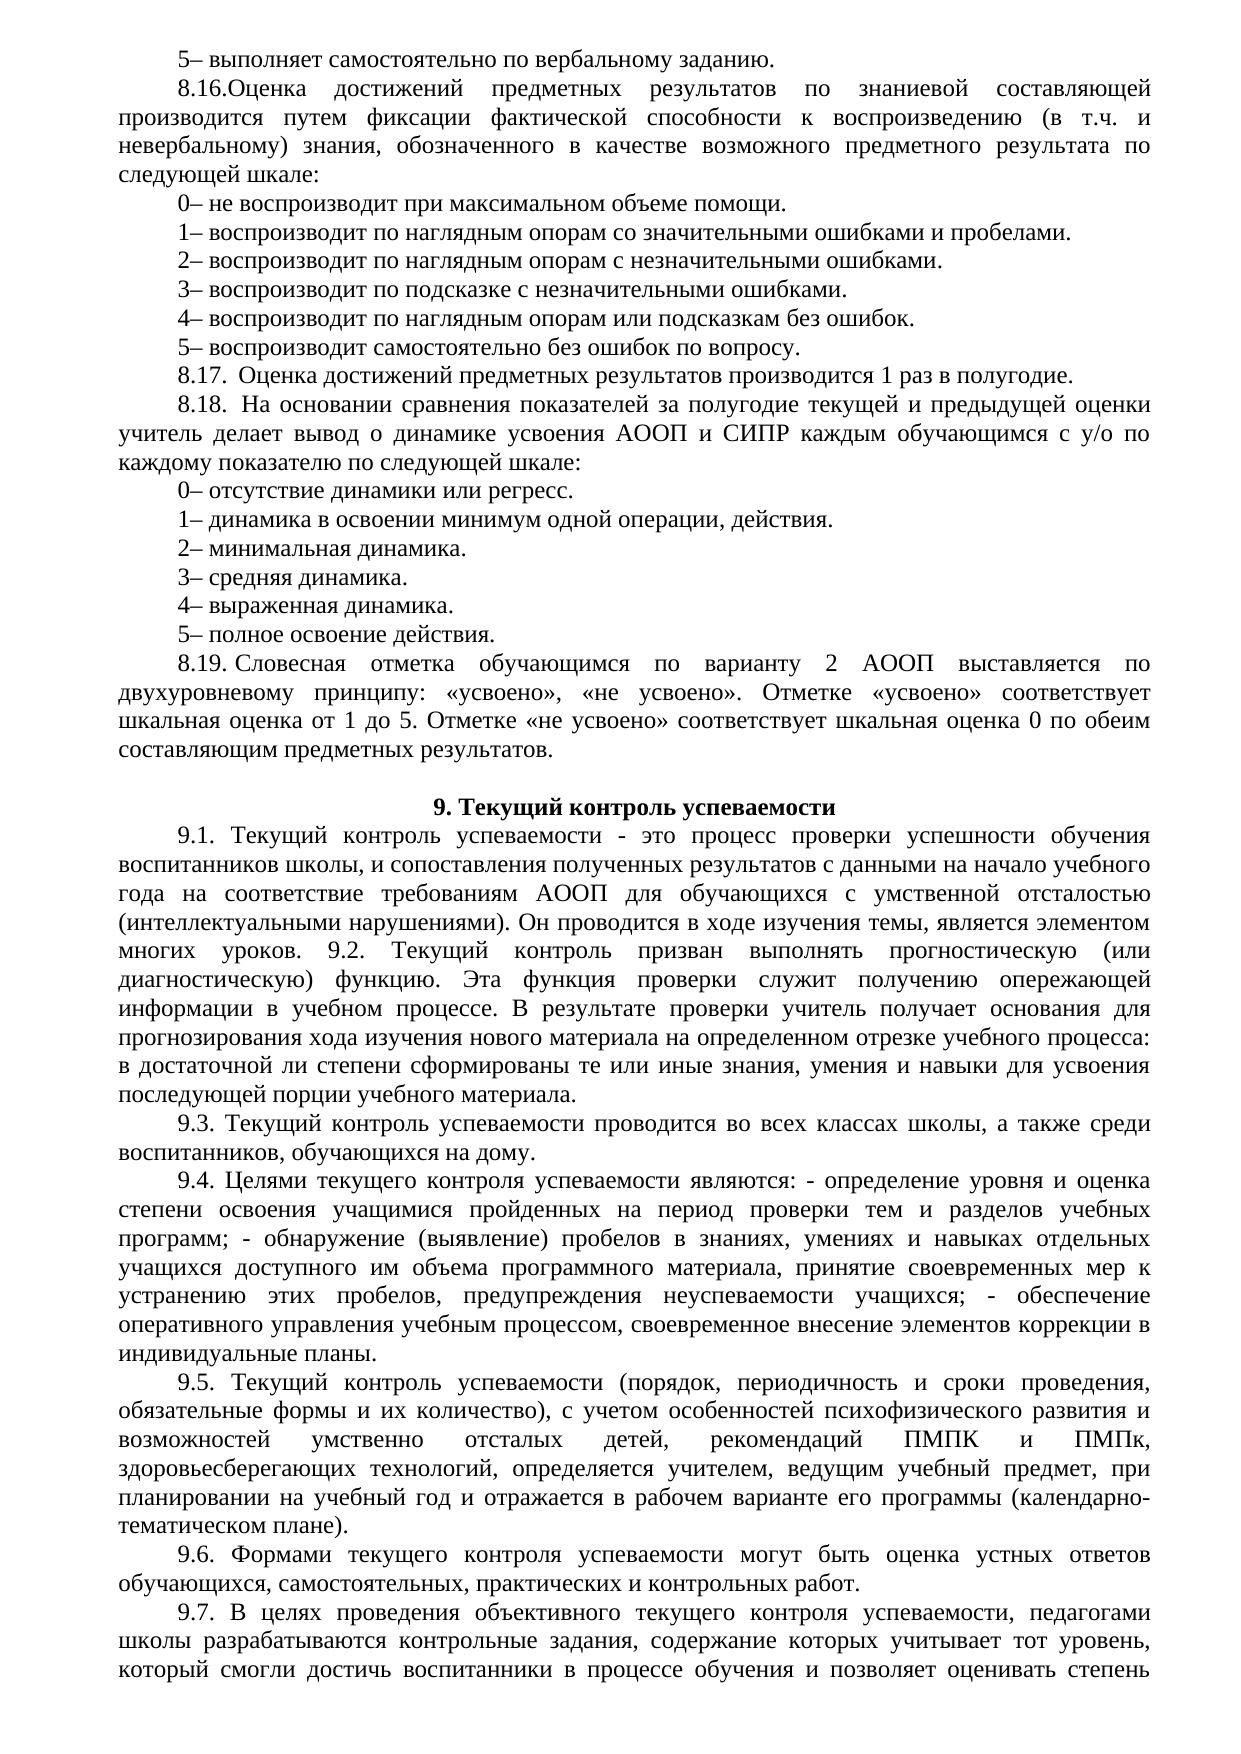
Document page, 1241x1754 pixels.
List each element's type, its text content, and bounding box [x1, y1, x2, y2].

text 8.17. Оценка достижений предметных результатов производится 1 раз в полугодие. [118, 361, 1152, 389]
text 9.5. Текущий контроль успеваемости (порядок, периодичность и сроки проведения, обязательные формы и их количество), с учетом особенностей психофизического развития и возможностей умственно отсталых детей, рекомендаций ПМПК и ПМПк, здоровьесберегающих технологий, определяется учителем, ведущим учебный предмет, при планировании на учебный год и отражается в рабочем варианте его программы (календарно-тематическом плане). [118, 1367, 1152, 1539]
text 8.16.Оценка достижений предметных результатов по знаниевой составляющей производится путем фиксации фактической способности к воспроизведению (в т.ч. и невербальному) знания, обозначенного в качестве возможного предметного результата по следующей шкале: [118, 73, 1152, 188]
text 3– воспроизводит по подсказке с незначительными ошибками. [118, 274, 1152, 303]
text 9. Текущий контроль успеваемости [117, 792, 1152, 821]
text 4– выраженная динамика. [118, 591, 1152, 619]
text 9.1. Текущий контроль успеваемости - это процесс проверки успешности обучения воспитанников школы, и сопоставления полученных результатов с данными на начало учебного года на соответствие требованиям АООП для обучающихся с умственной отсталостью (интеллектуальными нарушениями). Он проводится в ходе изучения темы, является элементом многих уроков. 9.2. Текущий контроль призван выполнять прогностическую (или диагностическую) функцию. Эта функция проверки служит получению опережающей информации в учебном процессе. В результате проверки учитель получает основания для прогнозирования хода изучения нового материала на определенном отрезке учебного процесса: в достаточной ли степени сформированы те или иные знания, умения и навыки для усвоения последующей порции учебного материала. [118, 821, 1152, 1108]
text 3– средняя динамика. [118, 562, 1152, 591]
text 1– динамика в освоении минимум одной операции, действия. [118, 504, 1152, 533]
text 1– воспроизводит по наглядным опорам со значительными ошибками и пробелами. [118, 217, 1152, 246]
text 0– не воспроизводит при максимальном объеме помощи. [118, 188, 1152, 217]
text 5– выполняет самостоятельно по вербальному заданию. [118, 44, 1152, 73]
text 2– воспроизводит по наглядным опорам с незначительными ошибками. [118, 246, 1152, 274]
text 0– отсутствие динамики или регресс. [118, 476, 1152, 504]
text 8.18. На основании сравнения показателей за полугодие текущей и предыдущей оценки учитель делает вывод о динамике усвоения АООП и СИПР каждым обучающимся с у/о по каждому показателю по следующей шкале: [118, 389, 1152, 476]
text 8.19. Словесная отметка обучающимся по варианту 2 АООП выставляется по двухуровневому принципу: «усвоено», «не усвоено». Отметке «усвоено» соответствует шкальная оценка от 1 до 5. Отметке «не усвоено» соответствует шкальная оценка 0 по обеим составляющим предметных результатов. [118, 648, 1152, 763]
text 9.3. Текущий контроль успеваемости проводится во всех классах школы, а также среди воспитанников, обучающихся на дому. [118, 1108, 1152, 1166]
text 9.4. Целями текущего контроля успеваемости являются: - определение уровня и оценка степени освоения учащимися пройденных на период проверки тем и разделов учебных программ; - обнаружение (выявление) пробелов в знаниях, умениях и навыках отдельных учащихся доступного им объема программного материала, принятие своевременных мер к устранению этих пробелов, предупреждения неуспеваемости учащихся; - обеспечение оперативного управления учебным процессом, своевременное внесение элементов коррекции в индивидуальные планы. [118, 1166, 1152, 1367]
text 4– воспроизводит по наглядным опорам или подсказкам без ошибок. [118, 303, 1152, 332]
text 5– воспроизводит самостоятельно без ошибок по вопросу. [118, 332, 1152, 361]
text 5– полное освоение действия. [118, 619, 1152, 648]
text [118, 1597, 1152, 1683]
text 2– минимальная динамика. [118, 533, 1152, 562]
text 9.6. Формами текущего контроля успеваемости могут быть оценка устных ответов обучающихся, самостоятельных, практических и контрольных работ. [118, 1539, 1152, 1597]
